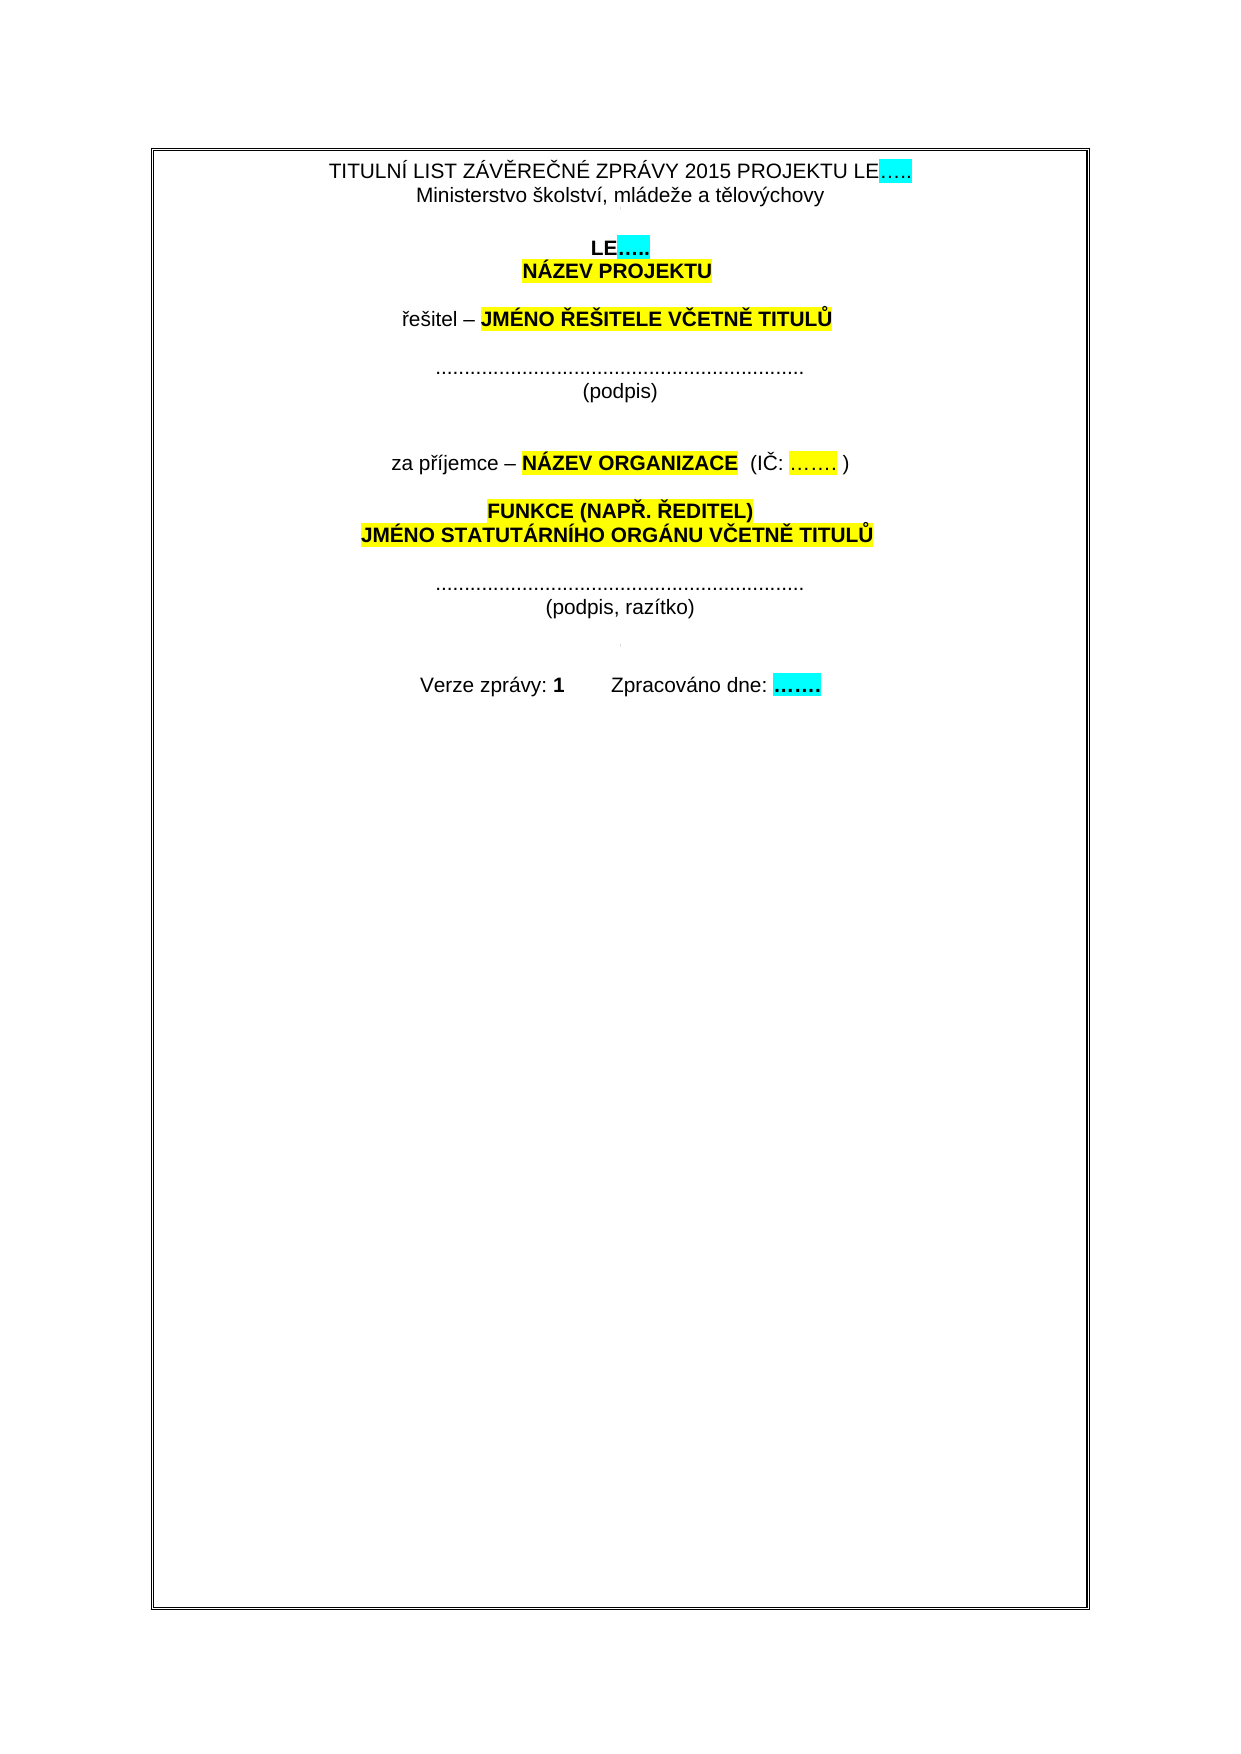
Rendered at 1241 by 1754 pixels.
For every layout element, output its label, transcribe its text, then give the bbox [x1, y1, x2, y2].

table_header TITULNÍ LIST ZÁVĚREČNÉ ZPRÁVY 2015 PROJEKTU LE….. Ministerstvo školství, mládeže a tělovýchovy LE….. NÁZEV PROJEKTU řešitel – JMÉNO ŘEŠITELE VČETNĚ TITULŮ ................................................................ (podpis) za příjemce – NÁZEV ORGANIZACE (IČ: ……. ) FUNKCE (NAPŘ. ŘEDITEL) JMÉNO STATUTÁRNÍHO ORGÁNU VČETNĚ TITULŮ ................................................................ (podpis, razítko) Verze zprávy: 1 Zpracováno dne: ……. [154, 151, 1086, 1606]
